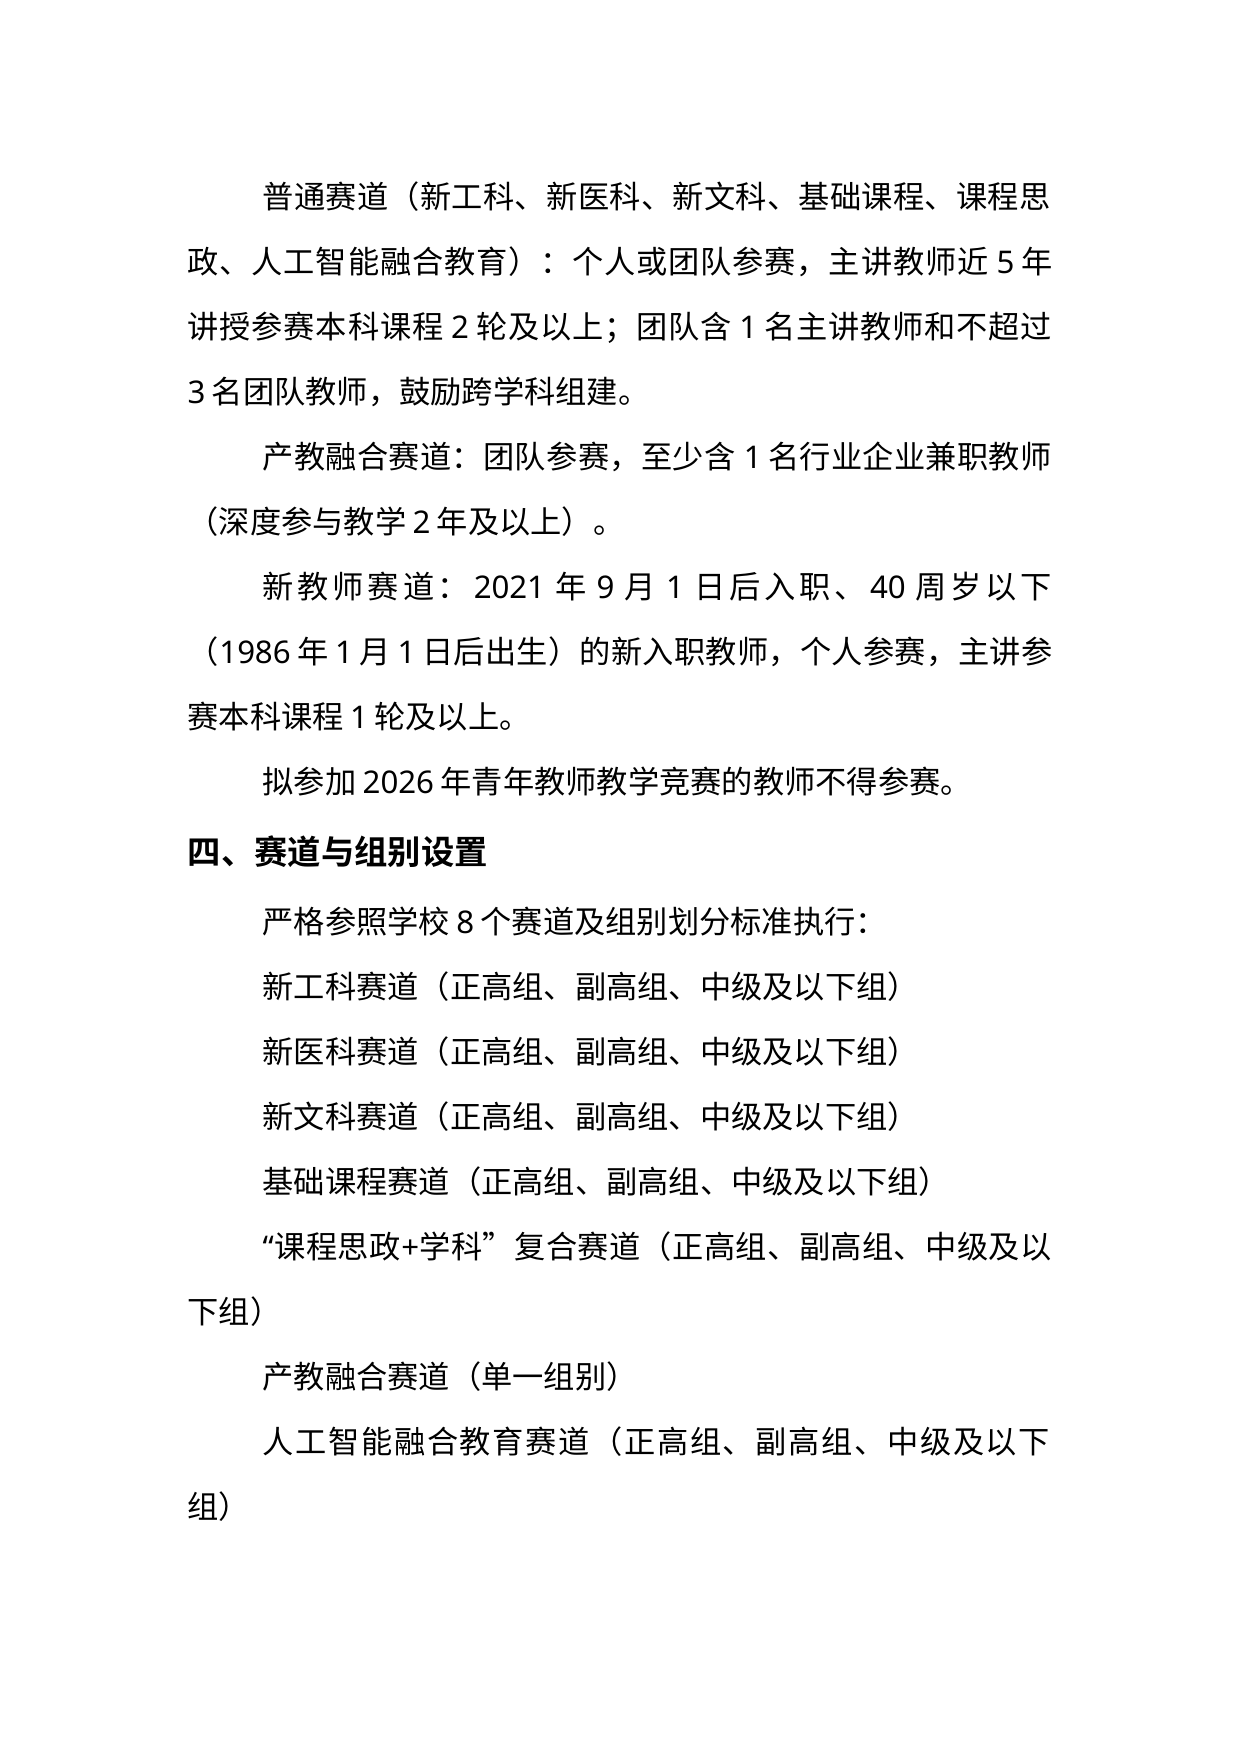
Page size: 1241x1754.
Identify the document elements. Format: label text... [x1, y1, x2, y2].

text 产教融合赛道：团队参赛，至少含1名行业企业兼职教师（深度参与教学2年及以上）。 [187, 422, 1053, 552]
text 产教融合赛道（单一组别） [187, 1342, 1053, 1407]
text 严格参照学校8个赛道及组别划分标准执行： [187, 887, 1053, 952]
text 新文科赛道（正高组、副高组、中级及以下组） [187, 1082, 1053, 1147]
text 新工科赛道（正高组、副高组、中级及以下组） [187, 952, 1053, 1017]
subtitle 四、赛道与组别设置 [187, 817, 1053, 882]
text 新教师赛道：2021年9月1日后入职、40周岁以下（1986年1月1日后出生）的新入职教师，个人参赛，主讲参赛本科课程1轮及以上。 [187, 552, 1053, 747]
text 人工智能融合教育赛道（正高组、副高组、中级及以下组） [187, 1407, 1053, 1537]
text 基础课程赛道（正高组、副高组、中级及以下组） [187, 1147, 1053, 1212]
text 拟参加2026年青年教师教学竞赛的教师不得参赛。 [187, 747, 1053, 812]
text 新医科赛道（正高组、副高组、中级及以下组） [187, 1017, 1053, 1082]
text 普通赛道（新工科、新医科、新文科、基础课程、课程思政、人工智能融合教育）：个人或团队参赛，主讲教师近5年讲授参赛本科课程2轮及以上；团队含1名主讲教师和不超过3名团队教师，鼓励跨学科组建。 [187, 162, 1053, 422]
text “课程思政+学科”复合赛道（正高组、副高组、中级及以下组） [187, 1212, 1053, 1342]
